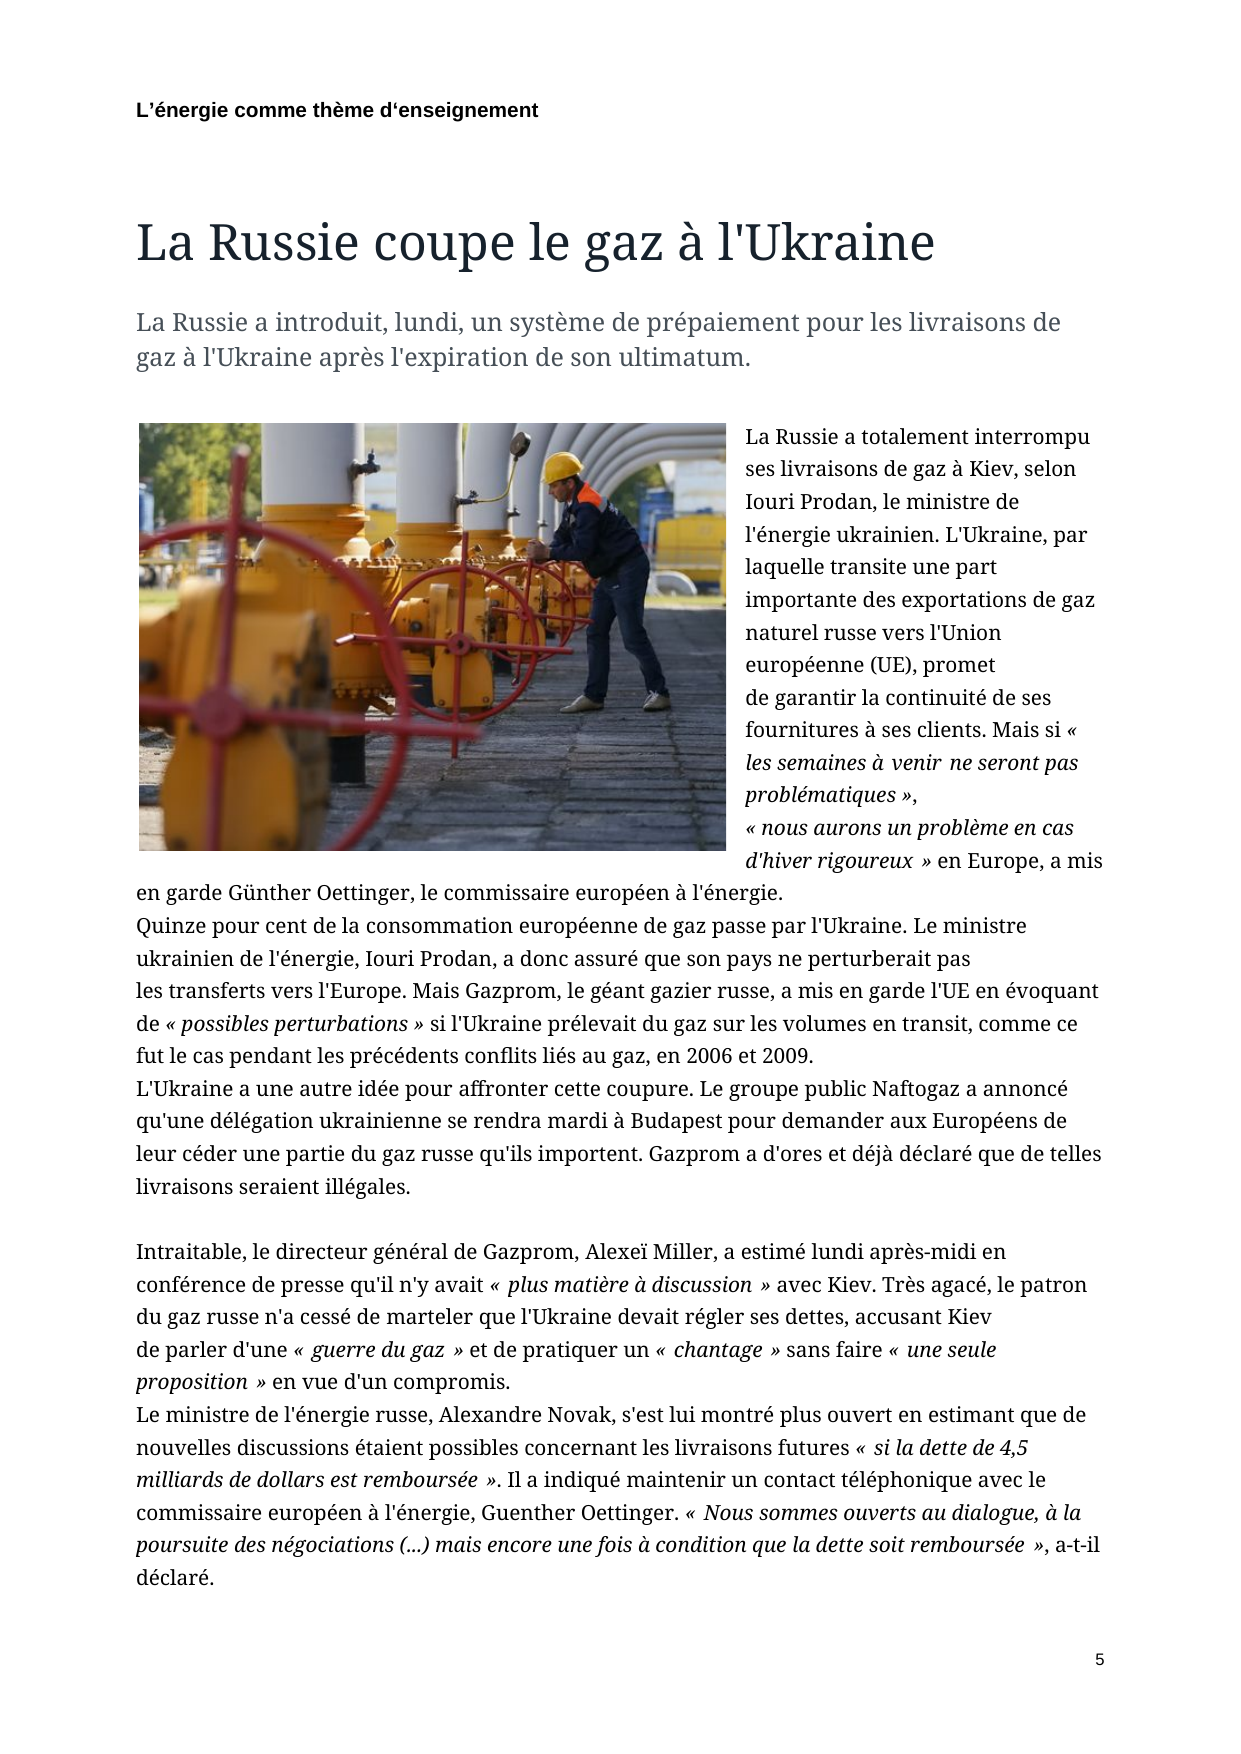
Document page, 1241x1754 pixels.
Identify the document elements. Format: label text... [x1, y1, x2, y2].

text Intraitable, le directeur général de Gazprom, Alexeï Miller, a estimé lundi après-midi en conférence de presse qu'il n'y avait « plus matière à discussion » avec Kiev. Très agacé, le patron du gaz russe n'a cessé de marteler que l'Ukraine devait régler ses dettes, accusant Kiev de parler d'une « guerre du gaz » et de pratiquer un « chantage » sans faire « une seule proposition » en vue d'un compromis. [136, 1237, 1104, 1396]
text L'Ukraine a une autre idée pour affronter cette coupure. Le groupe public Naftogaz a annoncé qu'une délégation ukrainienne se rendra mardi à Budapest pour demander aux Européens de leur céder une partie du gaz russe qu'ils importent. Gazprom a d'ores et déjà déclaré que de telles livraisons seraient illégales. [136, 1074, 1104, 1200]
text « nous aurons un problème en cas d'hiver rigoureux » en Europe, a mis en garde Günther Oettinger, le commissaire européen à l'énergie. [136, 813, 1104, 907]
text Quinze pour cent de la consommation européenne de gaz passe par l'Ukraine. Le ministre ukrainien de l'énergie, Iouri Prodan, a donc assuré que son pays ne perturberait pas les transferts vers l'Europe. Mais Gazprom, le géant gazier russe, a mis en garde l'UE en évoquant de « possibles perturbations » si l'Ukraine prélevait du gaz sur les volumes en transit, comme ce fut le cas pendant les précédents conflits liés au gaz, en 2006 et 2009. [136, 911, 1104, 1070]
text La Russie a introduit, lundi, un système de prépaiement pour les livraisons de gaz à l'Ukraine après l'expiration de son ultimatum. [136, 304, 1104, 374]
picture [135, 423, 727, 848]
text La Russie coupe le gaz à l'Ukraine [136, 207, 1104, 275]
text Le ministre de l'énergie russe, Alexandre Novak, s'est lui montré plus ouvert en estimant que de nouvelles discussions étaient possibles concernant les livraisons futures « si la dette de 4,5 milliards de dollars est remboursée ». Il a indiqué maintenir un contact téléphonique avec le commissaire européen à l'énergie, Guenther Oettinger. « Nous sommes ouverts au dialogue, à la poursuite des négociations (...) mais encore une fois à condition que la dette soit remboursée », a-t-il déclaré. [136, 1400, 1104, 1592]
